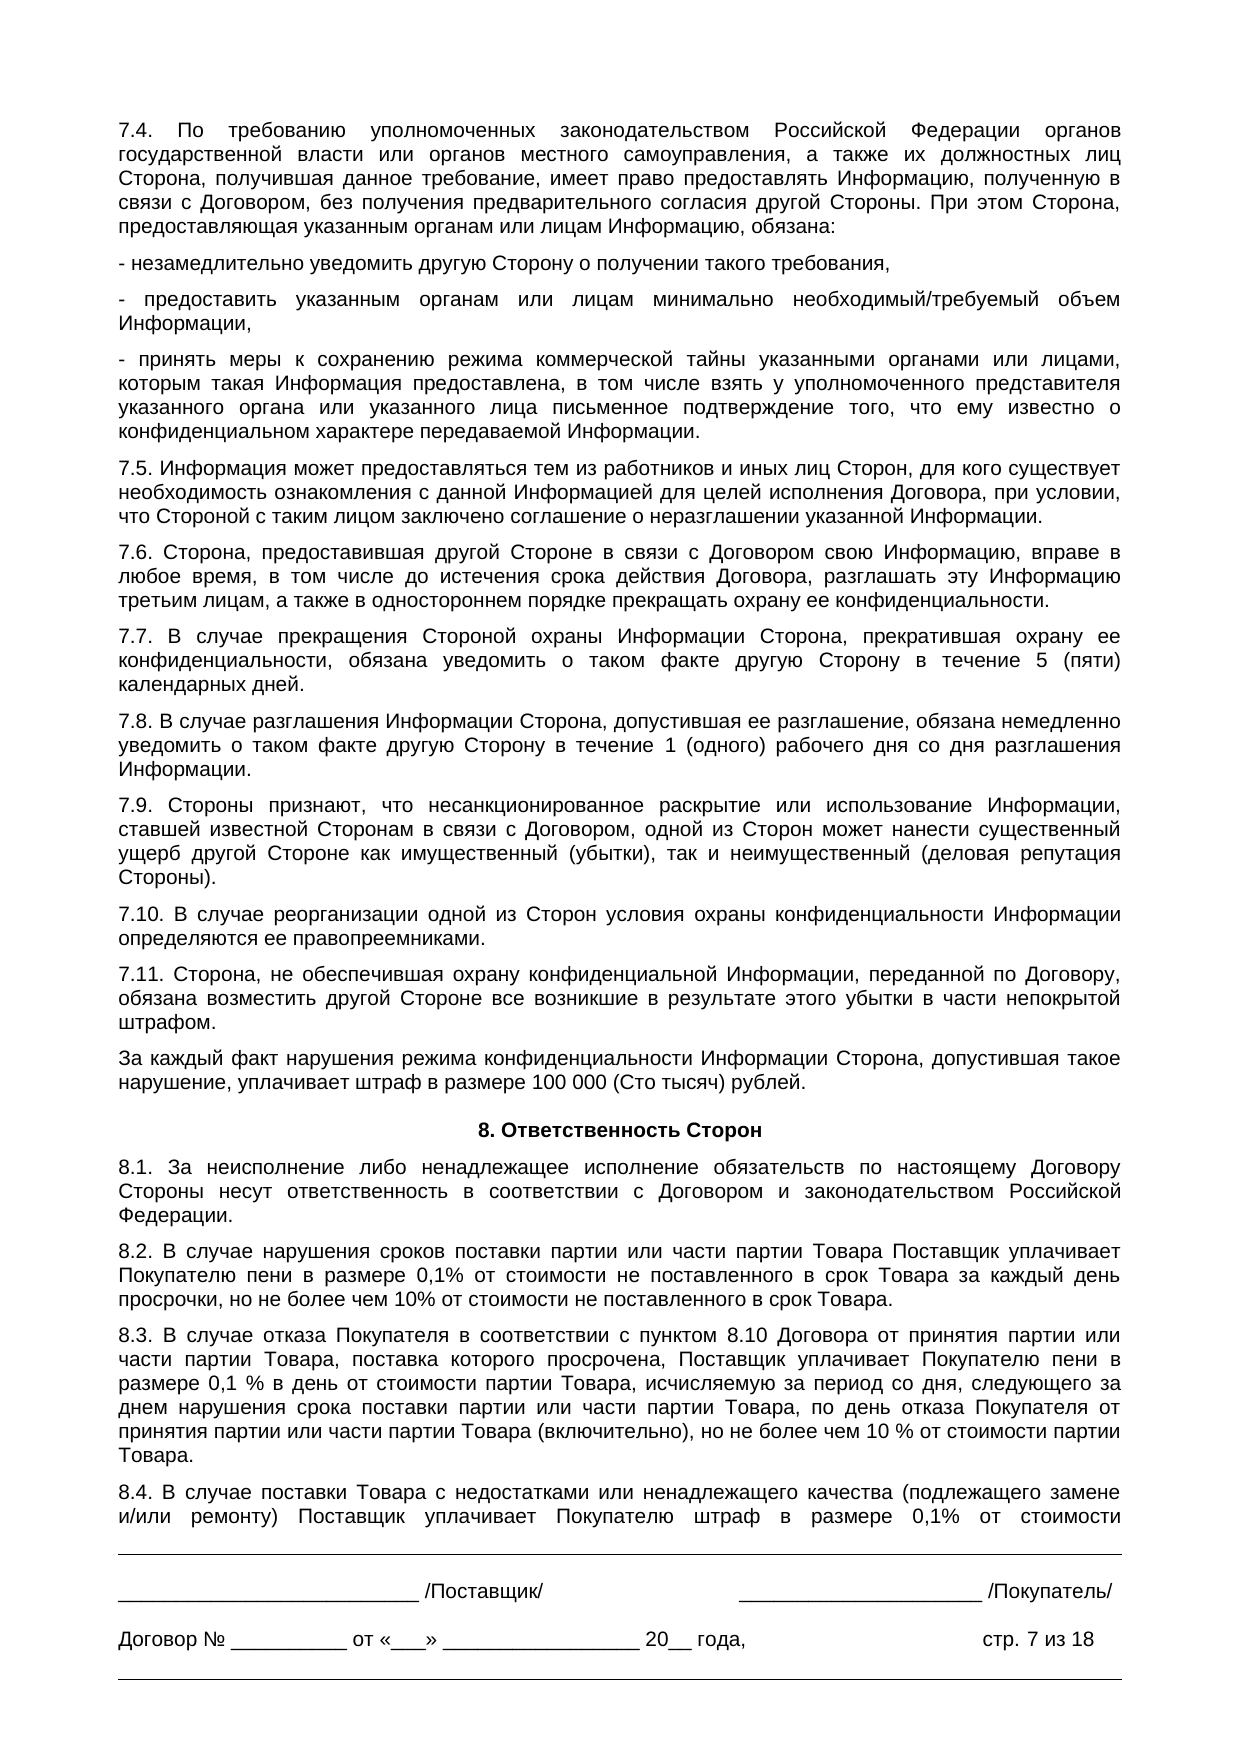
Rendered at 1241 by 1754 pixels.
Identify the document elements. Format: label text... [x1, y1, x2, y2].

text 7.5. Информация может предоставляться тем из работников и иных лиц Сторон, для кого существует необходимость ознакомления с данной Информацией для целей исполнения Договора, при условии, что Стороной с таким лицом заключено соглашение о неразглашении указанной Информации. [118, 456, 1122, 527]
text 7.7. В случае прекращения Стороной охраны Информации Сторона, прекратившая охрану ее конфиденциальности, обязана уведомить о таком факте другую Сторону в течение 5 (пяти) календарных дней. [118, 624, 1122, 696]
text 7.11. Сторона, не обеспечившая охрану конфиденциальной Информации, переданной по Договору, обязана возместить другой Стороне все возникшие в результате этого убытки в части непокрытой штрафом. [118, 962, 1122, 1034]
text 8.3. В случае отказа Покупателя в соответствии с пунктом 8.10 Договора от принятия партии или части партии Товара, поставка которого просрочена, Поставщик уплачивает Покупателю пени в размере 0,1 % в день от стоимости партии Товара, исчисляемую за период со дня, следующего за днем нарушения срока поставки партии или части партии Товара, по день отказа Покупателя от принятия партии или части партии Товара (включительно), но не более чем 10 % от стоимости партии Товара. [118, 1323, 1122, 1467]
text - незамедлительно уведомить другую Сторону о получении такого требования, [118, 250, 1122, 274]
text 7.8. В случае разглашения Информации Сторона, допустившая ее разглашение, обязана немедленно уведомить о таком факте другую Сторону в течение 1 (одного) рабочего дня со дня разглашения Информации. [118, 709, 1122, 781]
text 8.2. В случае нарушения сроков поставки партии или части партии Товара Поставщик уплачивает Покупателю пени в размере 0,1% от стоимости не поставленного в срок Товара за каждый день просрочки, но не более чем 10% от стоимости не поставленного в срок Товара. [118, 1239, 1122, 1311]
text - предоставить указанным органам или лицам минимально необходимый/требуемый объем Информации, [118, 287, 1122, 335]
text За каждый факт нарушения режима конфиденциальности Информации Сторона, допустившая такое нарушение, уплачивает штраф в размере 100 000 (Сто тысяч) рублей. [118, 1046, 1122, 1094]
text 8. Ответственность Сторон [118, 1118, 1122, 1142]
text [118, 1479, 1122, 1527]
text 7.9. Стороны признают, что несанкционированное раскрытие или использование Информации, ставшей известной Сторонам в связи с Договором, одной из Сторон может нанести существенный ущерб другой Стороне как имущественный (убытки), так и неимущественный (деловая репутация Стороны). [118, 793, 1122, 889]
text 7.6. Сторона, предоставившая другой Стороне в связи с Договором свою Информацию, вправе в любое время, в том числе до истечения срока действия Договора, разглашать эту Информацию третьим лицам, а также в одностороннем порядке прекращать охрану ее конфиденциальности. [118, 540, 1122, 612]
text 7.4. По требованию уполномоченных законодательством Российской Федерации органов государственной власти или органов местного самоуправления, а также их должностных лиц Сторона, получившая данное требование, имеет право предоставлять Информацию, полученную в связи с Договором, без получения предварительного согласия другой Стороны. При этом Сторона, предоставляющая указанным органам или лицам Информацию, обязана: [118, 118, 1122, 238]
text 7.10. В случае реорганизации одной из Сторон условия охраны конфиденциальности Информации определяются ее правопреемниками. [118, 901, 1122, 949]
text - принять меры к сохранению режима коммерческой тайны указанными органами или лицами, которым такая Информация предоставлена, в том числе взять у уполномоченного представителя указанного органа или указанного лица письменное подтверждение того, что ему известно о конфиденциальном характере передаваемой Информации. [118, 347, 1122, 443]
text 8.1. За неисполнение либо ненадлежащее исполнение обязательств по настоящему Договору Стороны несут ответственность в соответствии с Договором и законодательством Российской Федерации. [118, 1154, 1122, 1226]
